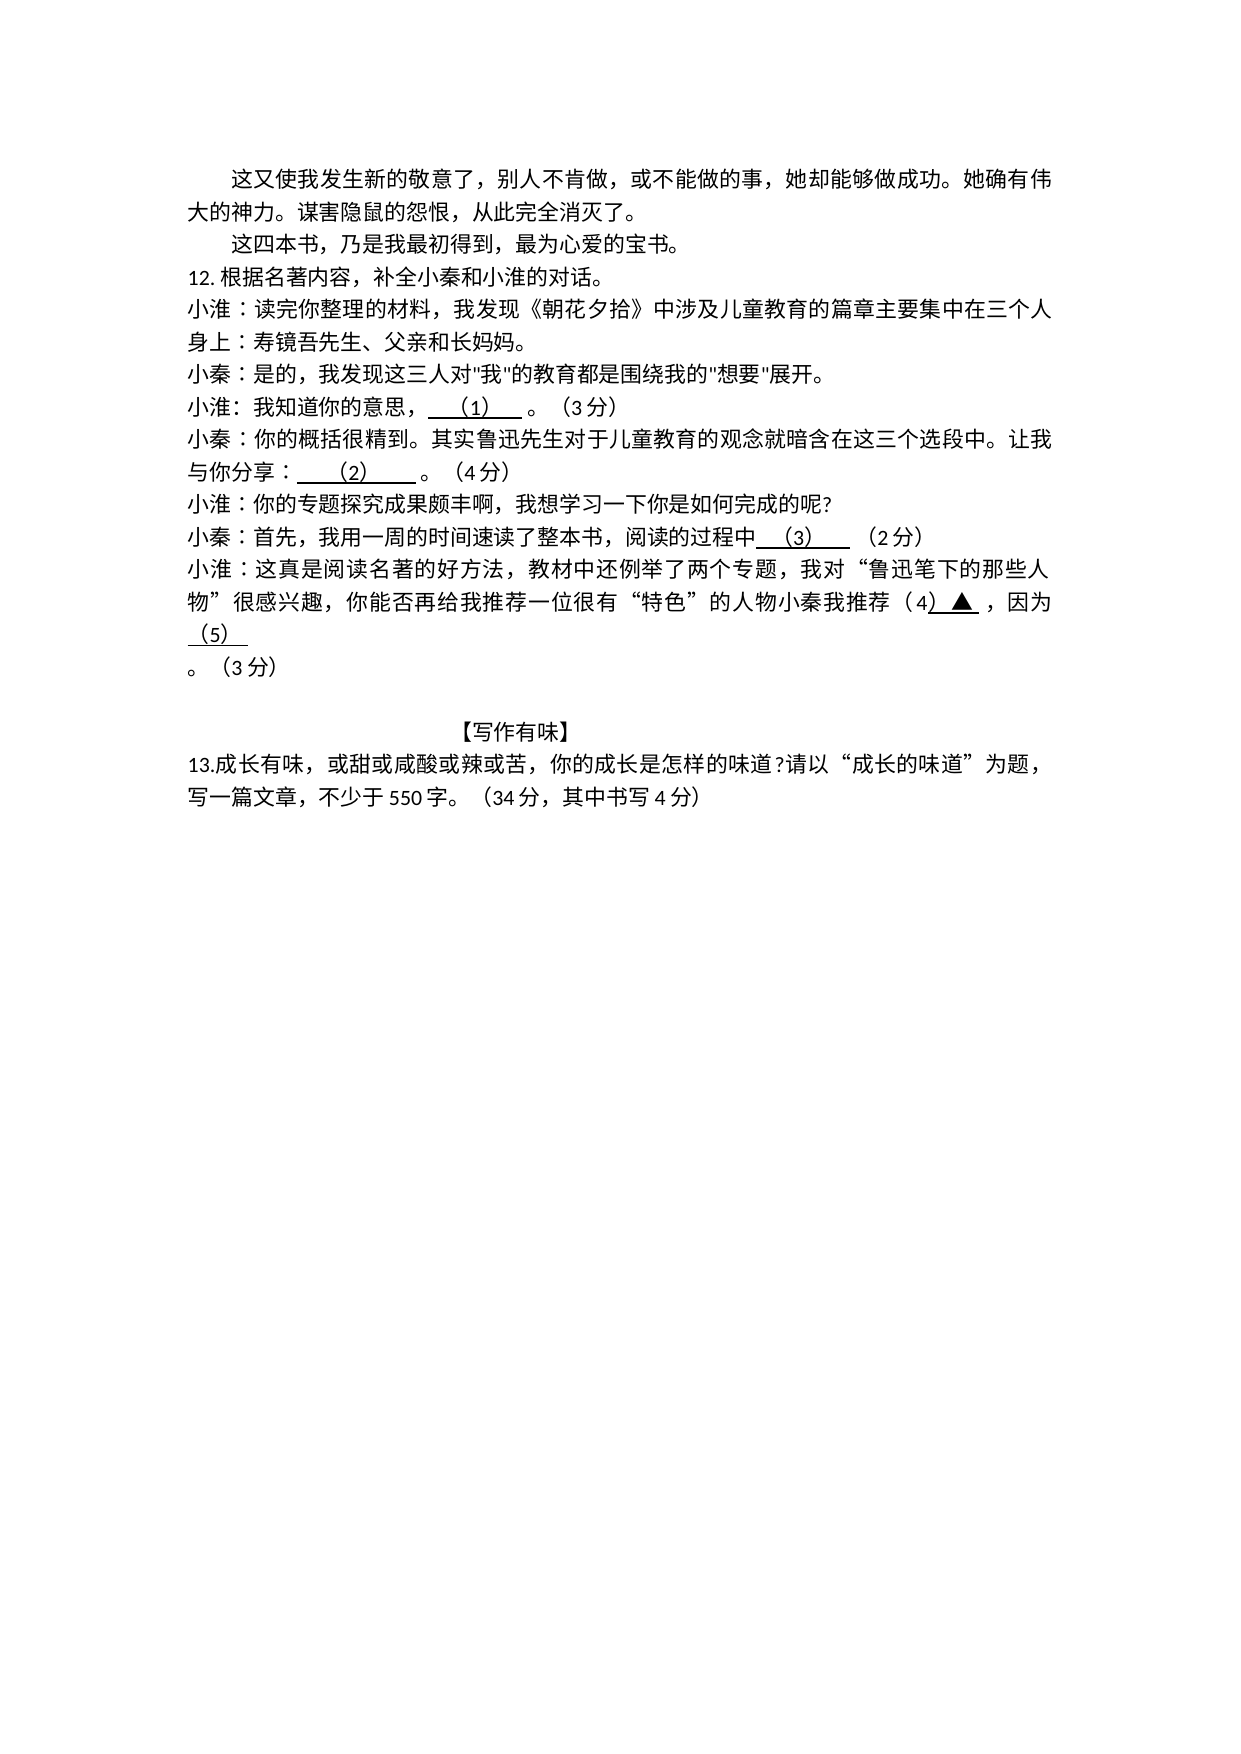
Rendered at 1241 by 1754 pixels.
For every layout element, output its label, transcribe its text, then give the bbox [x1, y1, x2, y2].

text 小秦∶首先，我用一周的时间速读了整本书，阅读的过程中 （3） （2分） [187, 519, 1053, 552]
text 小秦∶你的概括很精到。其实鲁迅先生对于儿童教育的观念就暗含在这三个选段中。让我与你分享∶ （2） 。（4分） [187, 422, 1053, 487]
text 小淮：我知道你的意思， （1） 。（3分） [187, 389, 1053, 422]
text 【写作有味】 [187, 714, 1053, 747]
text 这四本书，乃是我最初得到，最为心爱的宝书。 [187, 227, 1053, 259]
text 12. 根据名著内容，补全小秦和小淮的对话。 [187, 259, 1053, 292]
text 。（3分） [187, 649, 1053, 682]
text 这又使我发生新的敬意了，别人不肯做，或不能做的事，她却能够做成功。她确有伟大的神力。谋害隐鼠的怨恨，从此完全消灭了。 [187, 162, 1053, 227]
text 小淮∶你的专题探究成果颇丰啊，我想学习一下你是如何完成的呢? [187, 487, 1053, 519]
text 小秦∶是的，我发现这三人对"我"的教育都是围绕我的"想要"展开。 [187, 357, 1053, 389]
text 小淮∶读完你整理的材料，我发现《朝花夕拾》中涉及儿童教育的篇章主要集中在三个人身上∶寿镜吾先生、父亲和长妈妈。 [187, 292, 1053, 357]
text 13.成长有味，或甜或咸酸或辣或苦，你的成长是怎样的味道?请以“成长的味道”为题，写一篇文章，不少于550字。（34分，其中书写4分） [187, 747, 1053, 812]
text 小淮∶这真是阅读名著的好方法，教材中还例举了两个专题，我对“鲁迅笔下的那些人物”很感兴趣，你能否再给我推荐一位很有“特色”的人物小秦我推荐（4）▲ ，因为 （5） [187, 552, 1053, 649]
